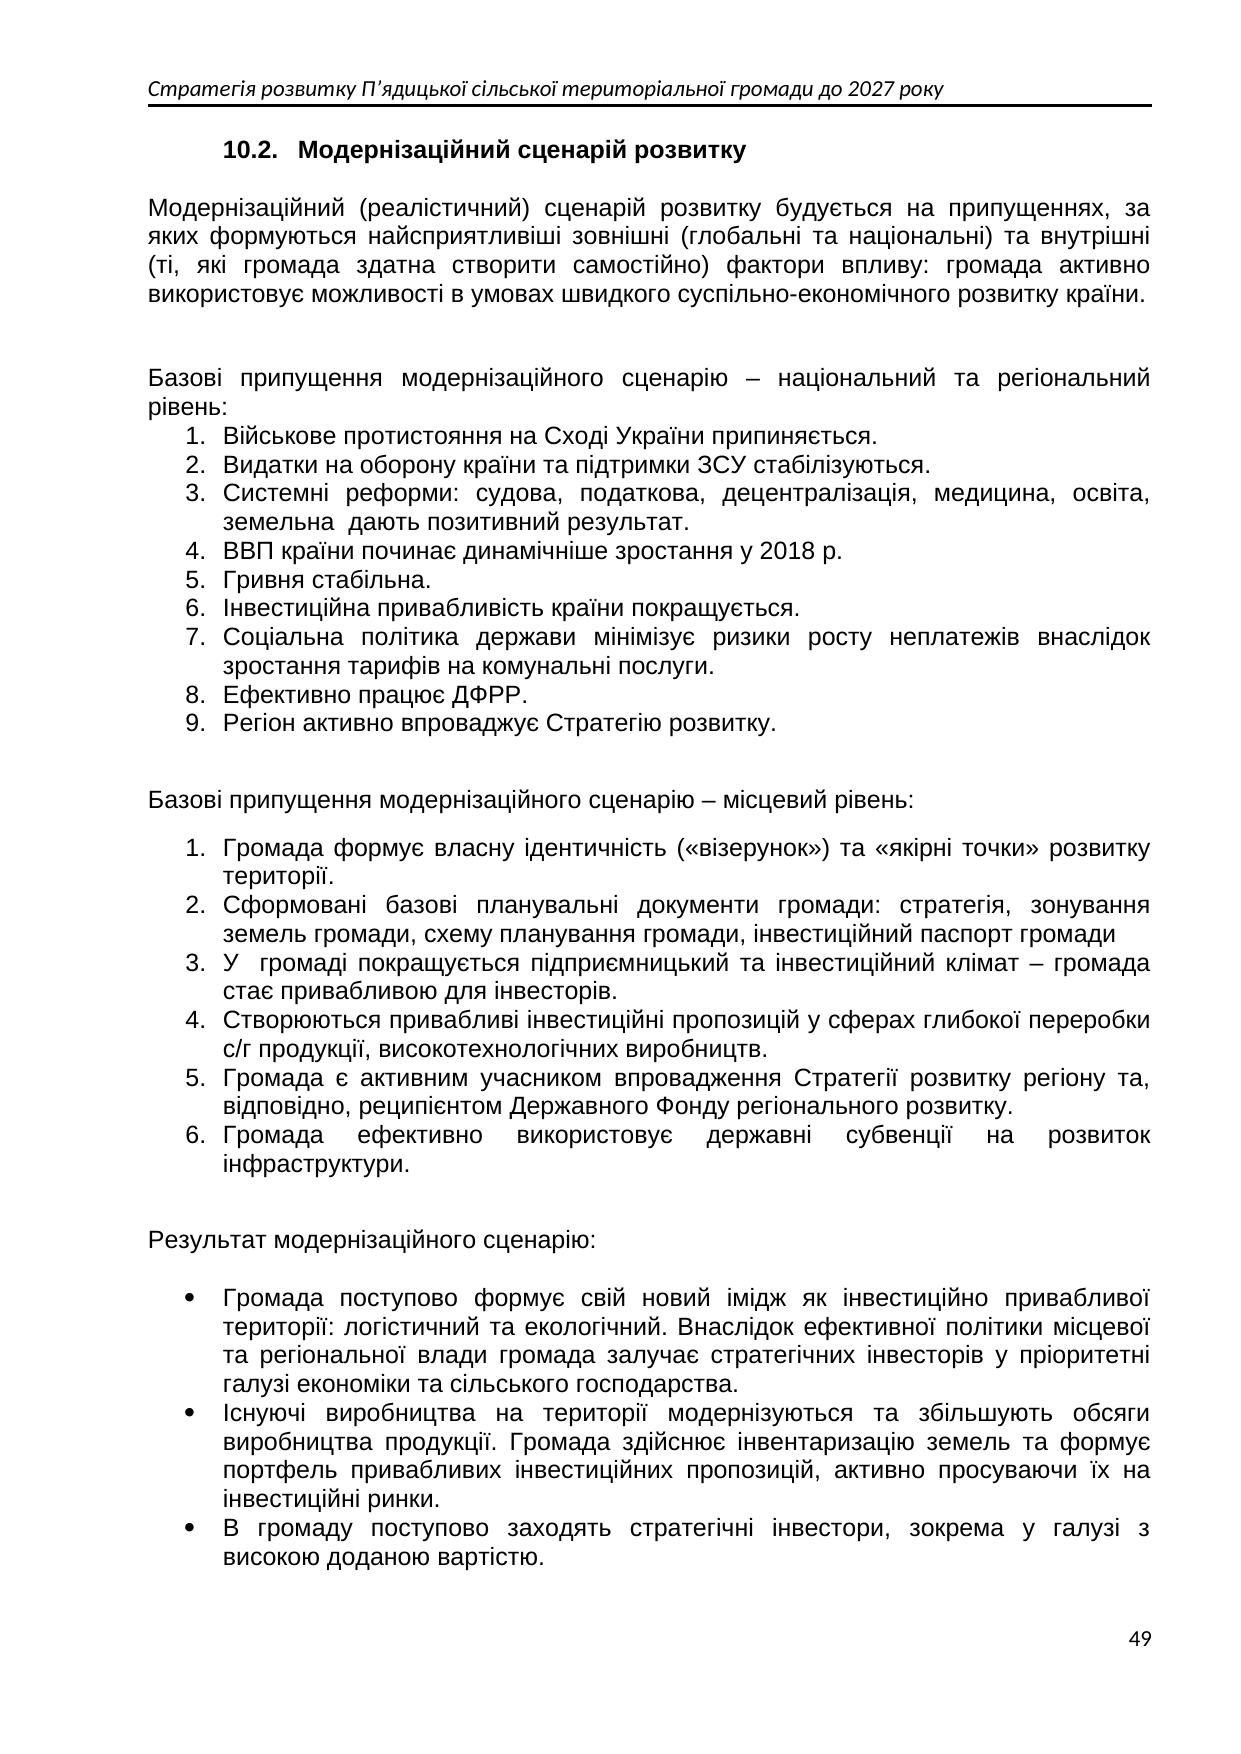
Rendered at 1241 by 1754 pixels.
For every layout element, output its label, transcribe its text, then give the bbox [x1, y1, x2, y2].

list Регіон активно впроваджує Стратегію розвитку. [185, 708, 1152, 737]
list Громада поступово формує свій новий імідж як інвестиційно привабливої території: логістичний та екологічний. Внаслідок ефективної політики місцевої та регіональної влади громада залучає стратегічних інвесторів у пріоритетні галузі економіки та сільського господарства. [185, 1283, 1152, 1398]
list Громада є активним учасником впровадження Стратегії розвитку регіону та, відповідно, реципієнтом Державного Фонду регіонального розвитку. [185, 1063, 1152, 1120]
list В громаду поступово заходять стратегічні інвестори, зокрема у галузі з високою доданою вартістю. [185, 1513, 1152, 1571]
text Результат модернізаційного сценарію: [148, 1225, 1152, 1254]
text Базові припущення модернізаційного сценарію – національний та регіональний рівень: [148, 363, 1152, 421]
list Гривня стабільна. [185, 565, 1152, 593]
list Інвестиційна привабливість країни покращується. [185, 593, 1152, 622]
list Існуючі виробництва на території модернізуються та збільшують обсяги виробництва продукції. Громада здійснює інвентаризацію земель та формує портфель привабливих інвестиційних пропозицій, активно просуваючи їх на інвестиційні ринки. [185, 1398, 1152, 1513]
list Створюються привабливі інвестиційні пропозицій у сферах глибокої переробки с/г продукції, високотехнологічних виробництв. [185, 1005, 1152, 1063]
list Соціальна політика держави мінімізує ризики росту неплатежів внаслідок зростання тарифів на комунальні послуги. [185, 622, 1152, 680]
list ВВП країни починає динамічніше зростання у 2018 р. [185, 536, 1152, 565]
text Базові припущення модернізаційного сценарію – місцевий рівень: [148, 785, 1152, 814]
list Ефективно працює ДФРР. [185, 680, 1152, 708]
list Модернізаційний сценарій розвитку [223, 135, 1152, 164]
list Сформовані базові планувальні документи громади: стратегія, зонування земель громади, схему планування громади, інвестиційний паспорт громади [185, 890, 1152, 948]
list Громада формує власну ідентичність («візерунок») та «якірні точки» розвитку території. [185, 833, 1152, 890]
list Видатки на оборону країни та підтримки ЗСУ стабілізуються. [185, 450, 1152, 478]
list У громаді покращується підприємницький та інвестиційний клімат – громада стає привабливою для інвесторів. [185, 948, 1152, 1005]
list Військове протистояння на Сході України припиняється. [185, 421, 1152, 450]
text Модернізаційний (реалістичний) сценарій розвитку будується на припущеннях, за яких формуються найсприятливіші зовнішні (глобальні та національні) та внутрішні (ті, які громада здатна створити самостійно) фактори впливу: громада активно використовує можливості в умовах швидкого суспільно-економічного розвитку країни. [148, 193, 1152, 308]
list Громада ефективно використовує державні субвенції на розвиток інфраструктури. [185, 1120, 1152, 1178]
list Системні реформи: судова, податкова, децентралізація, медицина, освіта, земельна дають позитивний результат. [185, 478, 1152, 536]
